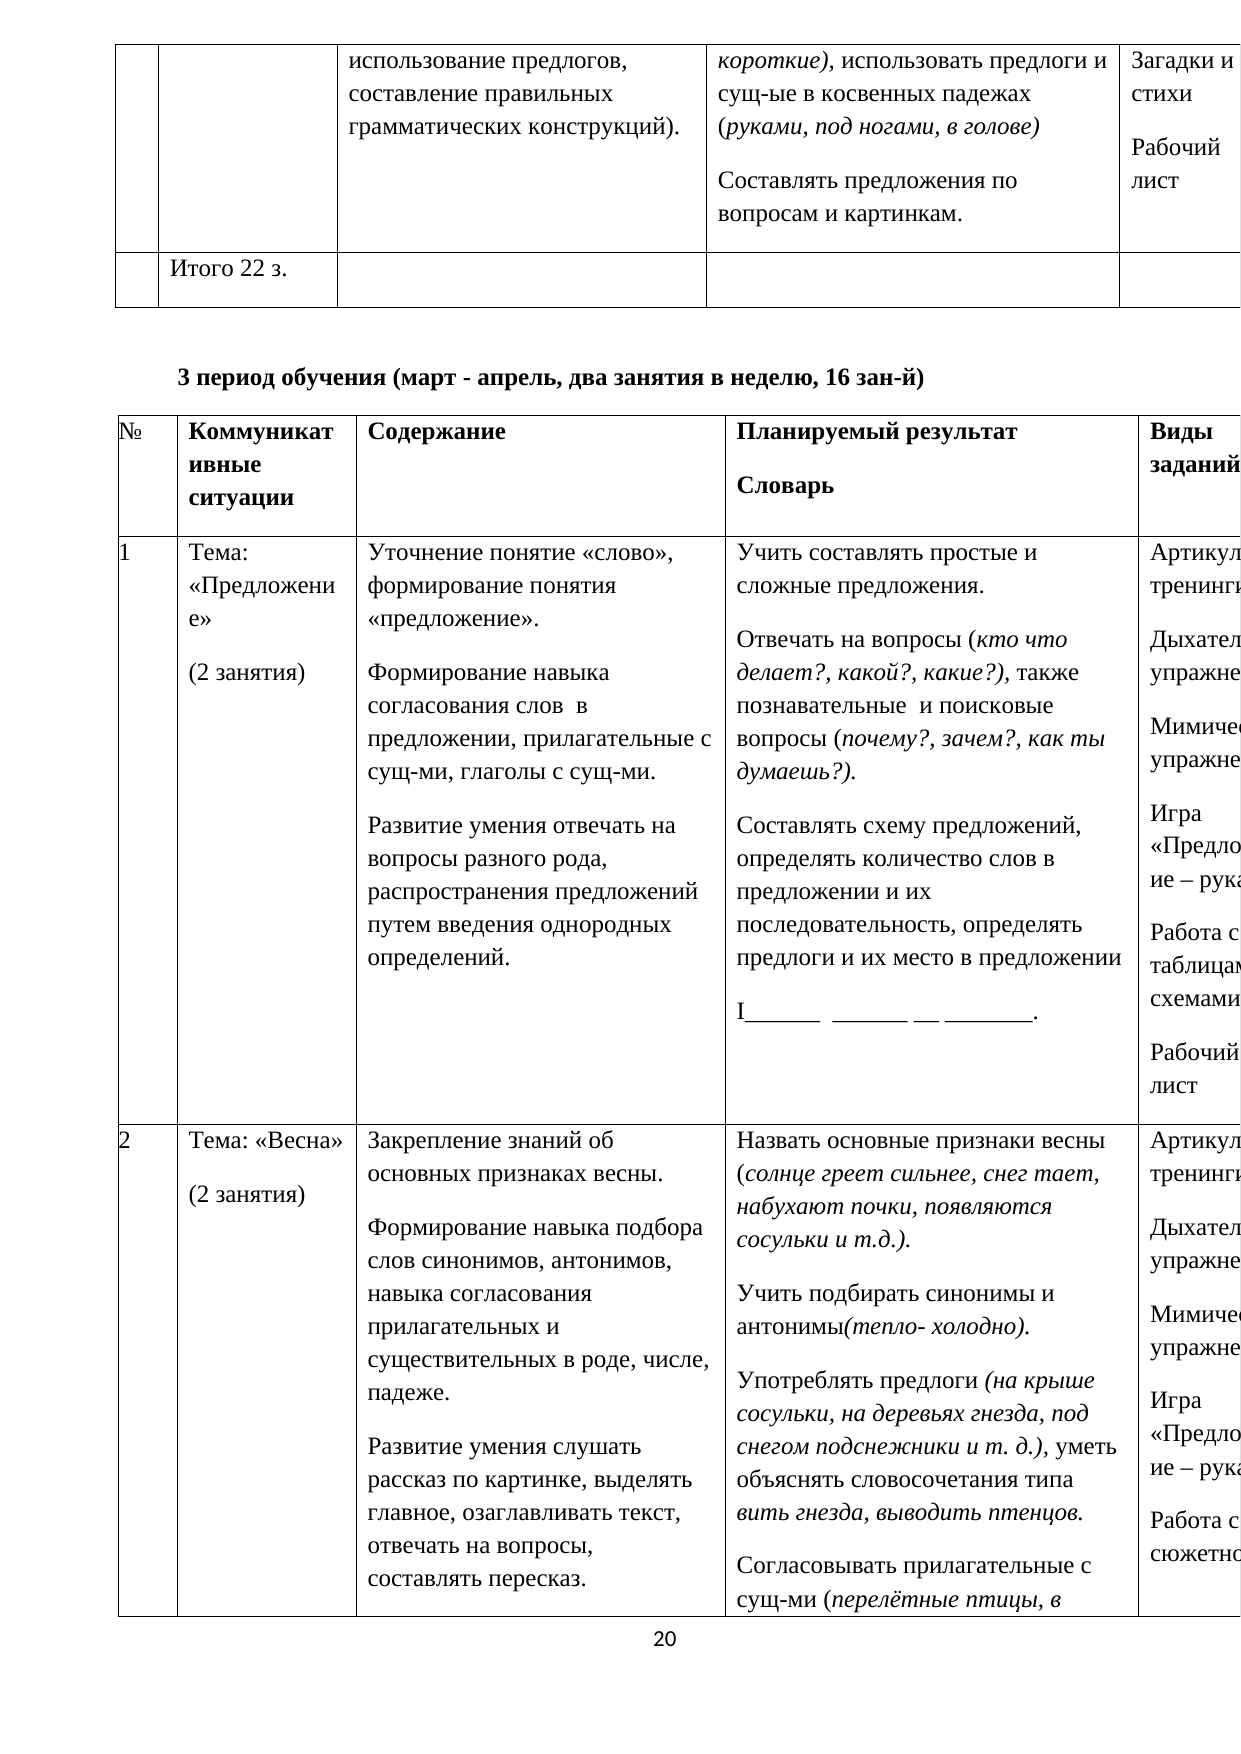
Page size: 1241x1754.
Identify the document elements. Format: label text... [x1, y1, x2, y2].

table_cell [707, 45, 1119, 252]
table_header Коммуникативные ситуации [178, 416, 356, 536]
table_header Виды заданий [1139, 416, 1240, 536]
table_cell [159, 45, 337, 252]
text 3 период обучения (март - апрель, два занятия в неделю, 16 зан-й) [177, 362, 1152, 390]
table_header Содержание [357, 416, 725, 536]
table_cell [1120, 253, 1240, 307]
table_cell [1120, 45, 1240, 252]
table_cell [707, 253, 1119, 307]
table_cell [178, 1125, 356, 1616]
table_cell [338, 45, 706, 252]
table_cell Учить составлять простые и сложные предложения. Отвечать на вопросы (кто что делает?, какой?, какие?), также познавательные и поисковые вопросы (почему?, зачем?, как ты думаешь?). Составлять схему предложений, определять количество слов в предложении и их последовательность, определять предлоги и их место в предложении I______ ______ __ _______. [726, 537, 1138, 1124]
table_cell [116, 253, 158, 307]
table_header Планируемый результат Словарь [726, 416, 1138, 536]
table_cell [1139, 1125, 1240, 1616]
table_cell 1 [119, 537, 177, 1124]
table_header № [119, 416, 177, 536]
table_cell Тема: «Предложение» (2 занятия) [178, 537, 356, 1124]
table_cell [357, 1125, 725, 1616]
table_cell Артикуляц. тренинги Дыхательн. упражнения Мимические упражнения Игра «Предложение – рука» Работа с таблицами и схемами. Рабочий лист [1139, 537, 1240, 1124]
table_cell Итого 22 з. [159, 253, 337, 307]
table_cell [726, 1125, 1138, 1616]
table_cell [338, 253, 706, 307]
table_cell Уточнение понятие «слово», формирование понятия «предложение». Формирование навыка согласования слов в предложении, прилагательные с сущ-ми, глаголы с сущ-ми. Развитие умения отвечать на вопросы разного рода, распространения предложений путем введения однородных определений. [357, 537, 725, 1124]
table_cell 11 [116, 45, 158, 252]
table_cell 2 [119, 1125, 177, 1616]
